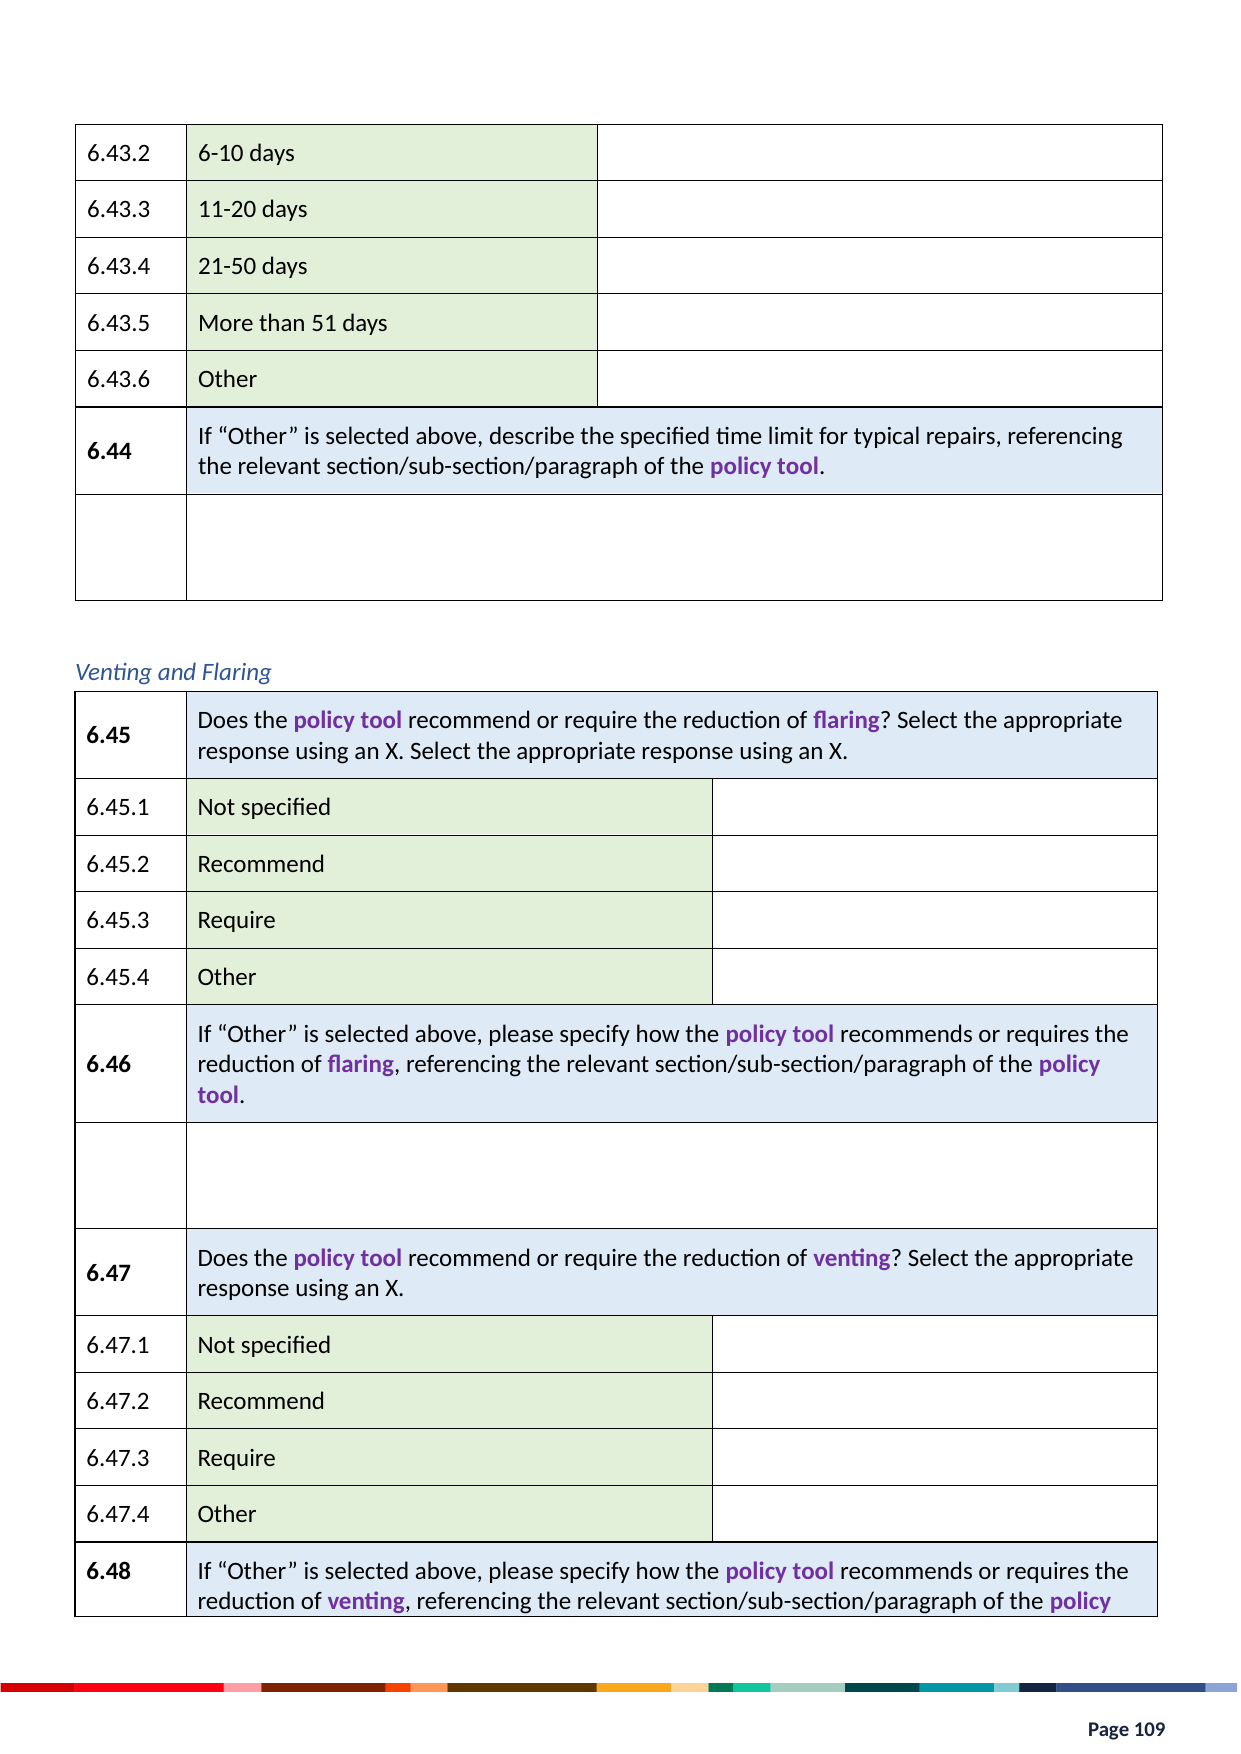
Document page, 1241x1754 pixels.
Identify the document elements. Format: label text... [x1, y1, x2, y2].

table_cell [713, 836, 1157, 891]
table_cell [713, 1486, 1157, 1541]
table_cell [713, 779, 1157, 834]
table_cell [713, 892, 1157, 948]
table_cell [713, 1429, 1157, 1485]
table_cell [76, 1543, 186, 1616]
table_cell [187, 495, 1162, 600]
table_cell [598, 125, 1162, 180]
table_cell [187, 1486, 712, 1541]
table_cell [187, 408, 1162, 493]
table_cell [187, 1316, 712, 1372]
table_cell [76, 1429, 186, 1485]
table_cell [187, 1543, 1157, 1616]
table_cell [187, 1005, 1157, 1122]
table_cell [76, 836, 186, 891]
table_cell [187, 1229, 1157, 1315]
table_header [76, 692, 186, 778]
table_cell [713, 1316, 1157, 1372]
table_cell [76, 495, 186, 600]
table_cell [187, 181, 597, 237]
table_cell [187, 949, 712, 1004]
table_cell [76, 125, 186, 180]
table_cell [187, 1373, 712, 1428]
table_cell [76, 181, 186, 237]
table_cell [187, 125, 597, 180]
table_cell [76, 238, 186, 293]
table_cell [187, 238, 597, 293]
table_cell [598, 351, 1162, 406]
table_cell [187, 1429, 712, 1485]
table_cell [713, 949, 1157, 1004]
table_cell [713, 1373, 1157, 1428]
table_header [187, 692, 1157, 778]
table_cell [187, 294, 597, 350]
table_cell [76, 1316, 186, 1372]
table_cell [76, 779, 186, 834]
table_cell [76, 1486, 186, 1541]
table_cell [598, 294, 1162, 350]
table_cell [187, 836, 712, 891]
picture [0, 1683, 1236, 1692]
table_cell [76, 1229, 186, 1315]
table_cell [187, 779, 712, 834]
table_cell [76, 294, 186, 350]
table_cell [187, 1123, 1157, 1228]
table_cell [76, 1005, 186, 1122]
subtitle Venting and Flaring [75, 656, 1165, 687]
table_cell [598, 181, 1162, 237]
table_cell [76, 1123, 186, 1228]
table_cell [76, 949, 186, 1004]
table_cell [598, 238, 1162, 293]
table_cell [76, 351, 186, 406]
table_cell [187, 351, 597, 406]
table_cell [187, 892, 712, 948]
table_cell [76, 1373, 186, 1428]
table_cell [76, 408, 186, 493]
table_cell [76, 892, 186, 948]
